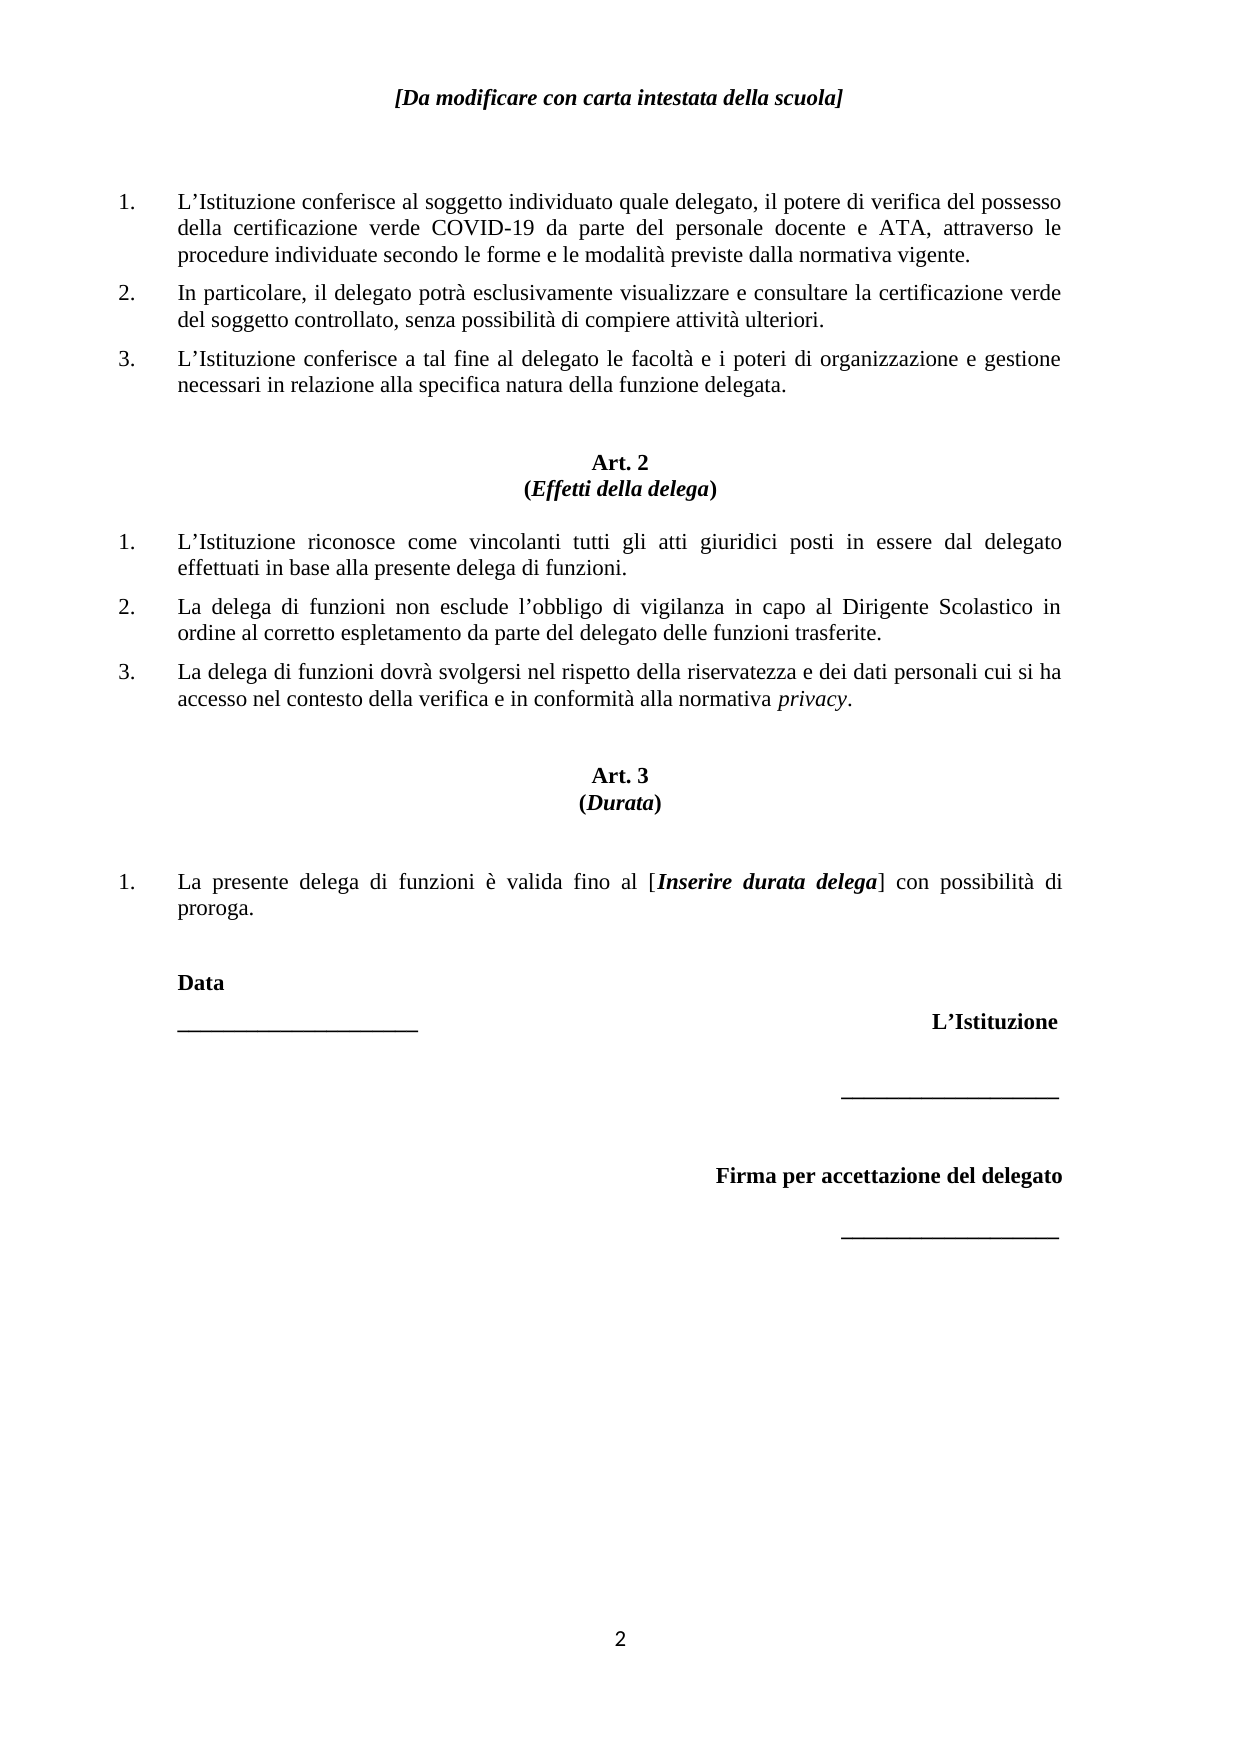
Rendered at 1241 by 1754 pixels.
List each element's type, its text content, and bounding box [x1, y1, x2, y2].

list In particolare, il delegato potrà esclusivamente visualizzare e consultare la certificazione verde del soggetto controllato, senza possibilità di compiere attività ulteriori. [118, 279, 1063, 332]
text _____________________ L’Istituzione [177, 1008, 1063, 1035]
text ___________________ [841, 1047, 1063, 1102]
list La presente delega di funzioni è valida fino al [Inserire durata delega] con possibilità di proroga. [118, 868, 1063, 920]
text (Durata) [177, 789, 1063, 815]
list L’Istituzione conferisce a tal fine al delegato le facoltà e i poteri di organizzazione e gestione necessari in relazione alla specifica natura della funzione delegata. [118, 345, 1063, 397]
text (Effetti della delega) [177, 475, 1063, 501]
list L’Istituzione riconosce come vincolanti tutti gli atti giuridici posti in essere dal delegato effettuati in base alla presente delega di funzioni. [118, 528, 1063, 581]
list L’Istituzione conferisce al soggetto individuato quale delegato, il potere di verifica del possesso della certificazione verde COVID-19 da parte del personale docente e ATA, attraverso le procedure individuate secondo le forme e le modalità previste dalla normativa vigente. [118, 188, 1063, 267]
list La delega di funzioni dovrà svolgersi nel rispetto della riservatezza e dei dati personali cui si ha accesso nel contesto della verifica e in conformità alla normativa privacy. [118, 658, 1063, 711]
text Art. 3 [177, 762, 1063, 789]
text Firma per accettazione del delegato [177, 1163, 1063, 1189]
text Data [177, 969, 1063, 996]
text Art. 2 [177, 449, 1063, 475]
list La delega di funzioni non esclude l’obbligo di vigilanza in capo al Dirigente Scolastico in ordine al corretto espletamento da parte del delegato delle funzioni trasferite. [118, 593, 1063, 646]
text ___________________ [841, 1214, 1063, 1241]
